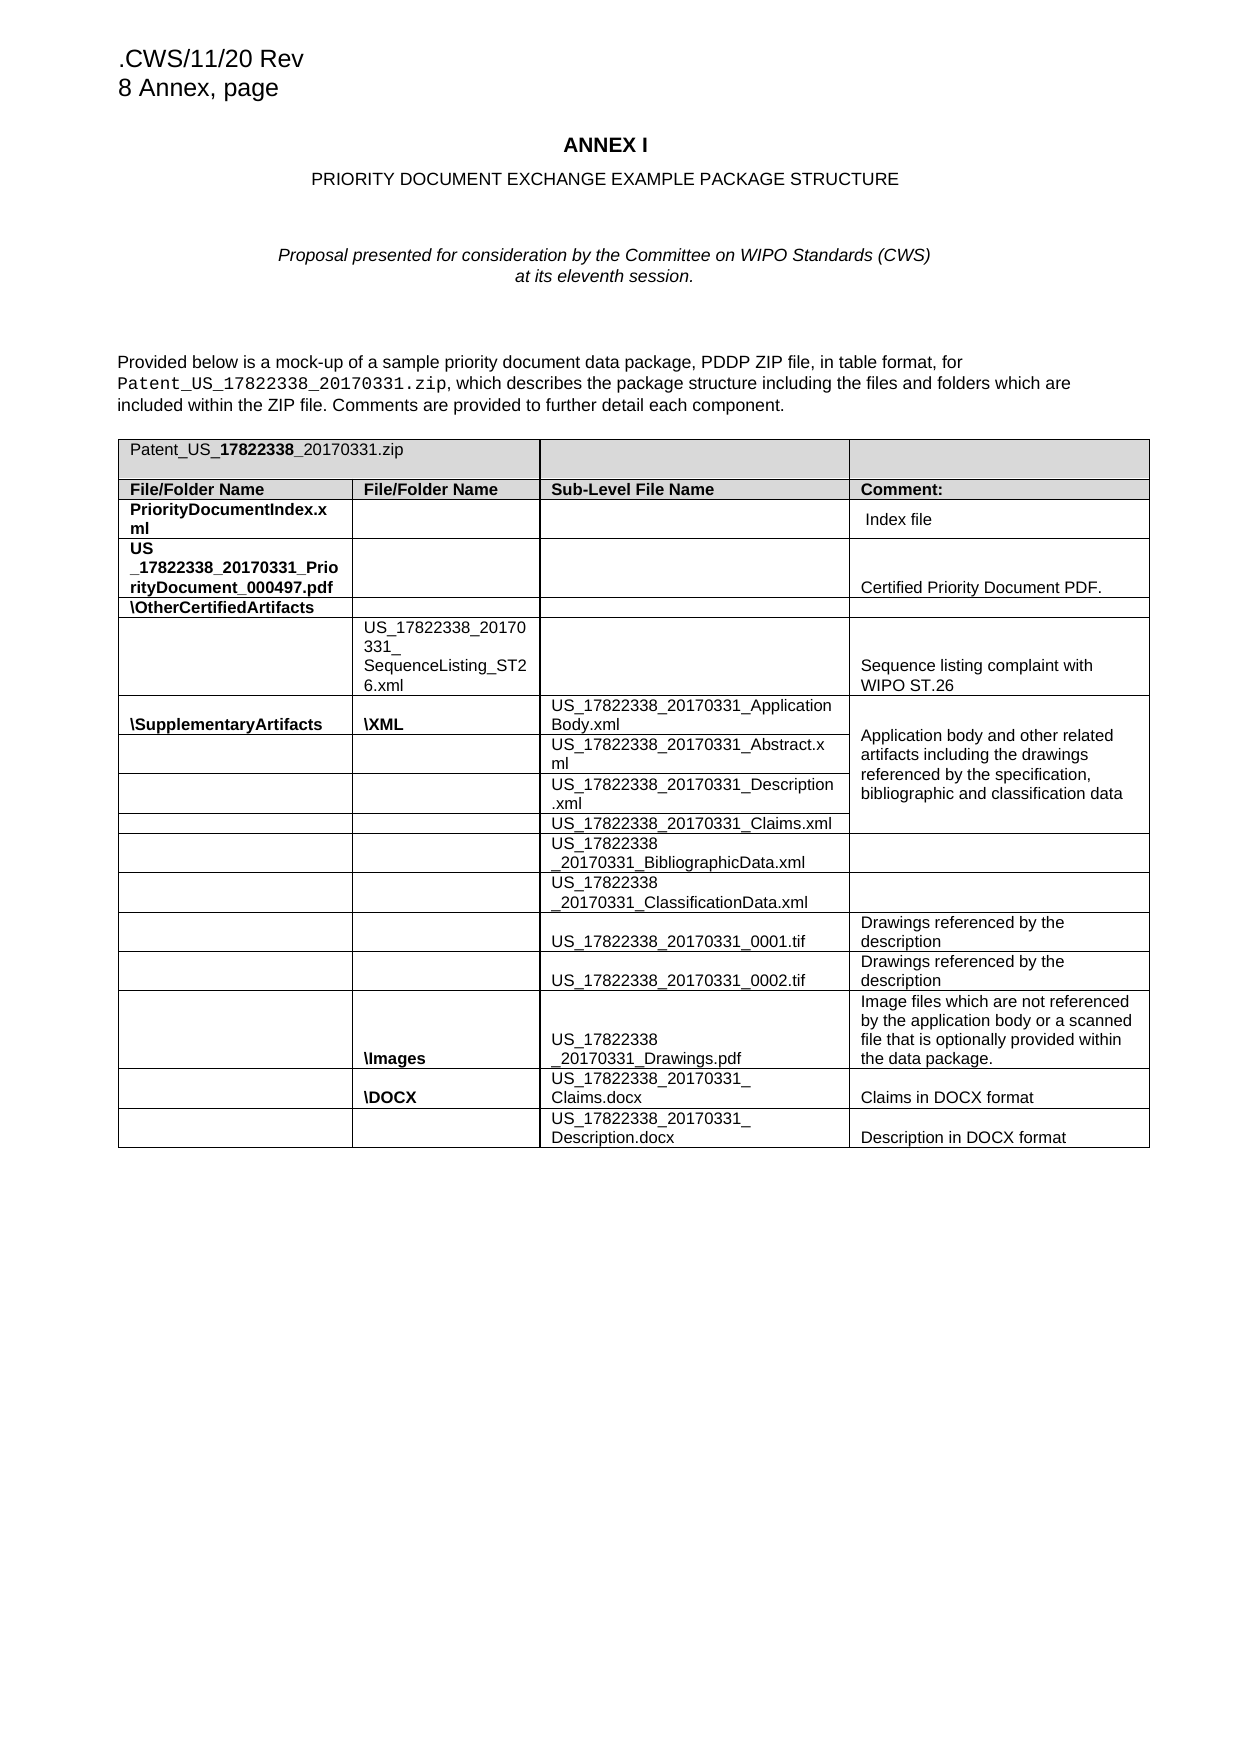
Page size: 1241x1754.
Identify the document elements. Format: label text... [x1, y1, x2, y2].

table_cell [353, 814, 539, 833]
table_cell PriorityDocumentIndex.xml [119, 500, 352, 538]
table_cell Index file [850, 500, 1149, 538]
table_cell US_17822338_20170331_ClassificationData.xml [541, 873, 849, 912]
table_cell [541, 618, 849, 694]
table_cell [119, 618, 352, 694]
table_cell [353, 834, 539, 872]
table_cell [119, 913, 352, 951]
table_cell [353, 735, 539, 773]
text at its eleventh session. [118, 266, 1092, 286]
text Proposal presented for consideration by the Committee on WIPO Standards (CWS) [118, 245, 1092, 266]
table_cell [541, 500, 849, 538]
table_cell [353, 774, 539, 813]
table_cell [353, 539, 539, 597]
table_cell US_17822338_20170331_ Claims.docx [541, 1069, 849, 1107]
table_cell Sequence listing complaint with WIPO ST.26 [850, 618, 1149, 694]
table_cell [541, 539, 849, 597]
table_cell US_17822338_20170331_0002.tif [541, 952, 849, 990]
table_cell US_17822338_20170331_Claims.xml [541, 814, 849, 833]
table_cell \OtherCertifiedArtifacts [119, 598, 352, 617]
table_cell [353, 913, 539, 951]
table_cell US_17822338_20170331_0001.tif [541, 913, 849, 951]
table_cell [119, 952, 352, 990]
table_cell [850, 834, 1149, 872]
table_cell [119, 1109, 352, 1147]
table_cell \DOCX [353, 1069, 539, 1107]
table_header [850, 440, 1149, 478]
table_cell [353, 873, 539, 912]
table_cell File/Folder Name [119, 480, 352, 499]
table_cell \XML [353, 696, 539, 734]
table_cell [353, 1109, 539, 1147]
table_cell US_17822338_20170331_ Description.docx [541, 1109, 849, 1147]
table_cell [850, 598, 1149, 617]
table_cell Claims in DOCX format [850, 1069, 1149, 1107]
table_cell [119, 873, 352, 912]
table_cell US_17822338_20170331_PriorityDocument_000497.pdf [119, 539, 352, 597]
table_cell US_17822338_20170331_Abstract.xml [541, 735, 849, 773]
text ANNEX I [118, 133, 1092, 157]
table_cell [119, 774, 352, 813]
table_cell [119, 834, 352, 872]
table_cell US_17822338_20170331_BibliographicData.xml [541, 834, 849, 872]
table_cell File/Folder Name [353, 480, 539, 499]
table_header Patent_US_17822338_20170331.zip [119, 440, 539, 478]
table_cell [353, 598, 539, 617]
table_cell Image files which are not referenced by the application body or a scanned file that is optionally provided within the data package. [850, 991, 1149, 1068]
table_cell US_17822338_20170331_ApplicationBody.xml [541, 696, 849, 734]
table_cell [353, 500, 539, 538]
table_cell [119, 991, 352, 1068]
table_cell Sub-Level File Name [541, 480, 849, 499]
table_cell Comment: [850, 480, 1149, 499]
title PRIORITY DOCUMENT EXCHANGE EXAMPLE PACKAGE STRUCTURE [310, 169, 901, 189]
table_cell Certified Priority Document PDF. [850, 539, 1149, 597]
table_cell Drawings referenced by the description [850, 913, 1149, 951]
table_cell Drawings referenced by the description [850, 952, 1149, 990]
table_cell [850, 873, 1149, 912]
table_cell [353, 952, 539, 990]
table_cell US_17822338_20170331_Description.xml [541, 774, 849, 813]
table_cell [541, 598, 849, 617]
table_cell Application body and other related artifacts including the drawings referenced by the specification, bibliographic and classification data [850, 696, 1149, 833]
table_cell \SupplementaryArtifacts [119, 696, 352, 734]
table_cell US_17822338_20170331_ SequenceListing_ST26.xml [353, 618, 539, 694]
table_cell US_17822338_20170331_Drawings.pdf [541, 991, 849, 1068]
table_cell [119, 814, 352, 833]
table_cell [119, 1069, 352, 1107]
table_cell [119, 735, 352, 773]
table_header [541, 440, 849, 478]
text Provided below is a mock-up of a sample priority document data package, PDDP ZIP file, in table format, for Patent_US_17822338_20170331.zip, which describes the package structure including the files and folders which are included within the ZIP file. Comments are provided to further detail each component. [117, 352, 1092, 415]
table_cell \Images [353, 991, 539, 1068]
table_cell Description in DOCX format [850, 1109, 1149, 1147]
